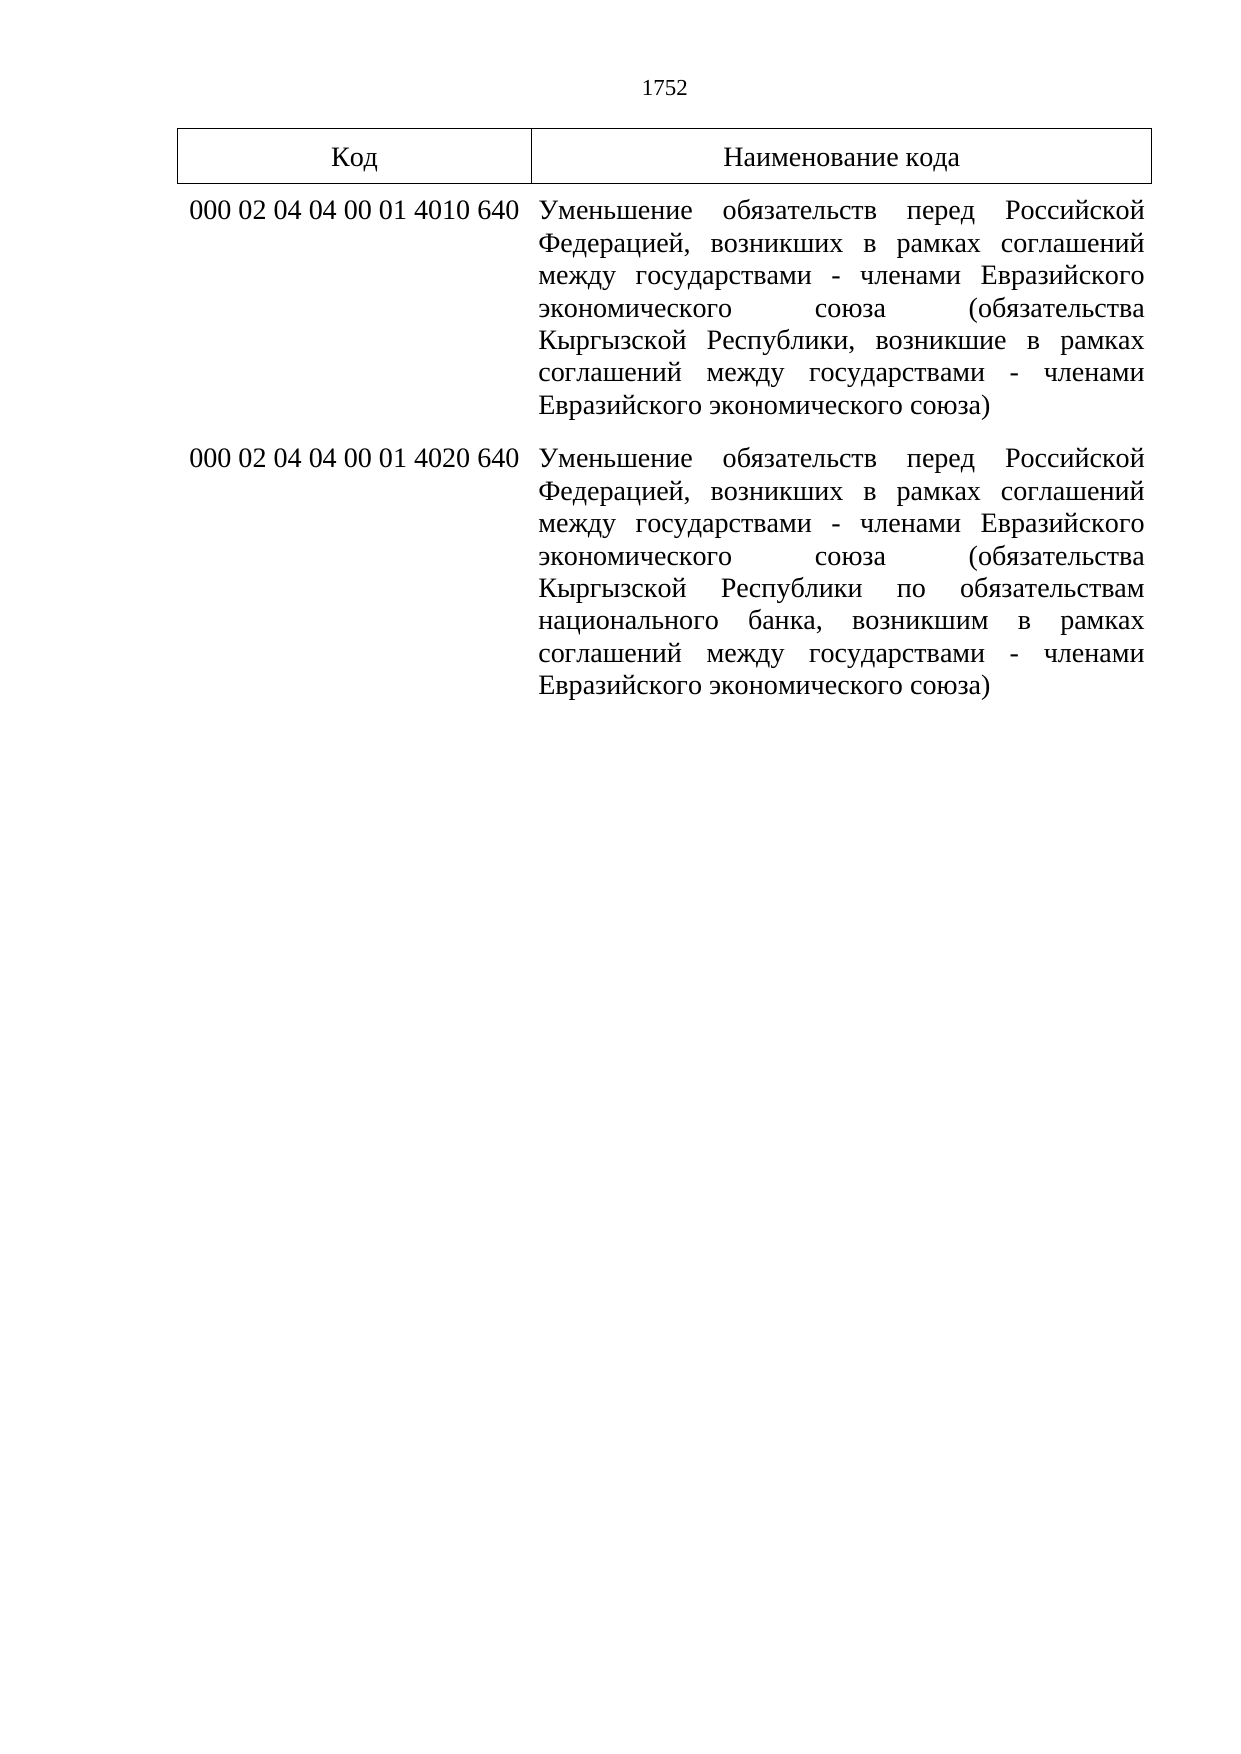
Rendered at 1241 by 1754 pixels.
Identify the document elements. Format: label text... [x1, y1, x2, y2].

table_cell 000 02 04 04 00 01 4010 640 [177, 184, 532, 431]
table_cell Уменьшение обязательств перед Российской Федерацией, возникших в рамках соглашений между государствами - членами Евразийского экономического союза (обязательства Кыргызской Республики, возникшие в рамках соглашений между государствами - членами Евразийского экономического союза) [532, 184, 1152, 431]
table_header Код [178, 129, 531, 183]
table_cell Уменьшение обязательств перед Российской Федерацией, возникших в рамках соглашений между государствами - членами Евразийского экономического союза (обязательства Кыргызской Республики по обязательствам национального банка, возникшим в рамках соглашений между государствами - членами Евразийского экономического союза) [532, 431, 1152, 711]
table_cell 000 02 04 04 00 01 4020 640 [177, 431, 532, 711]
table_header Наименование кода [532, 129, 1151, 183]
